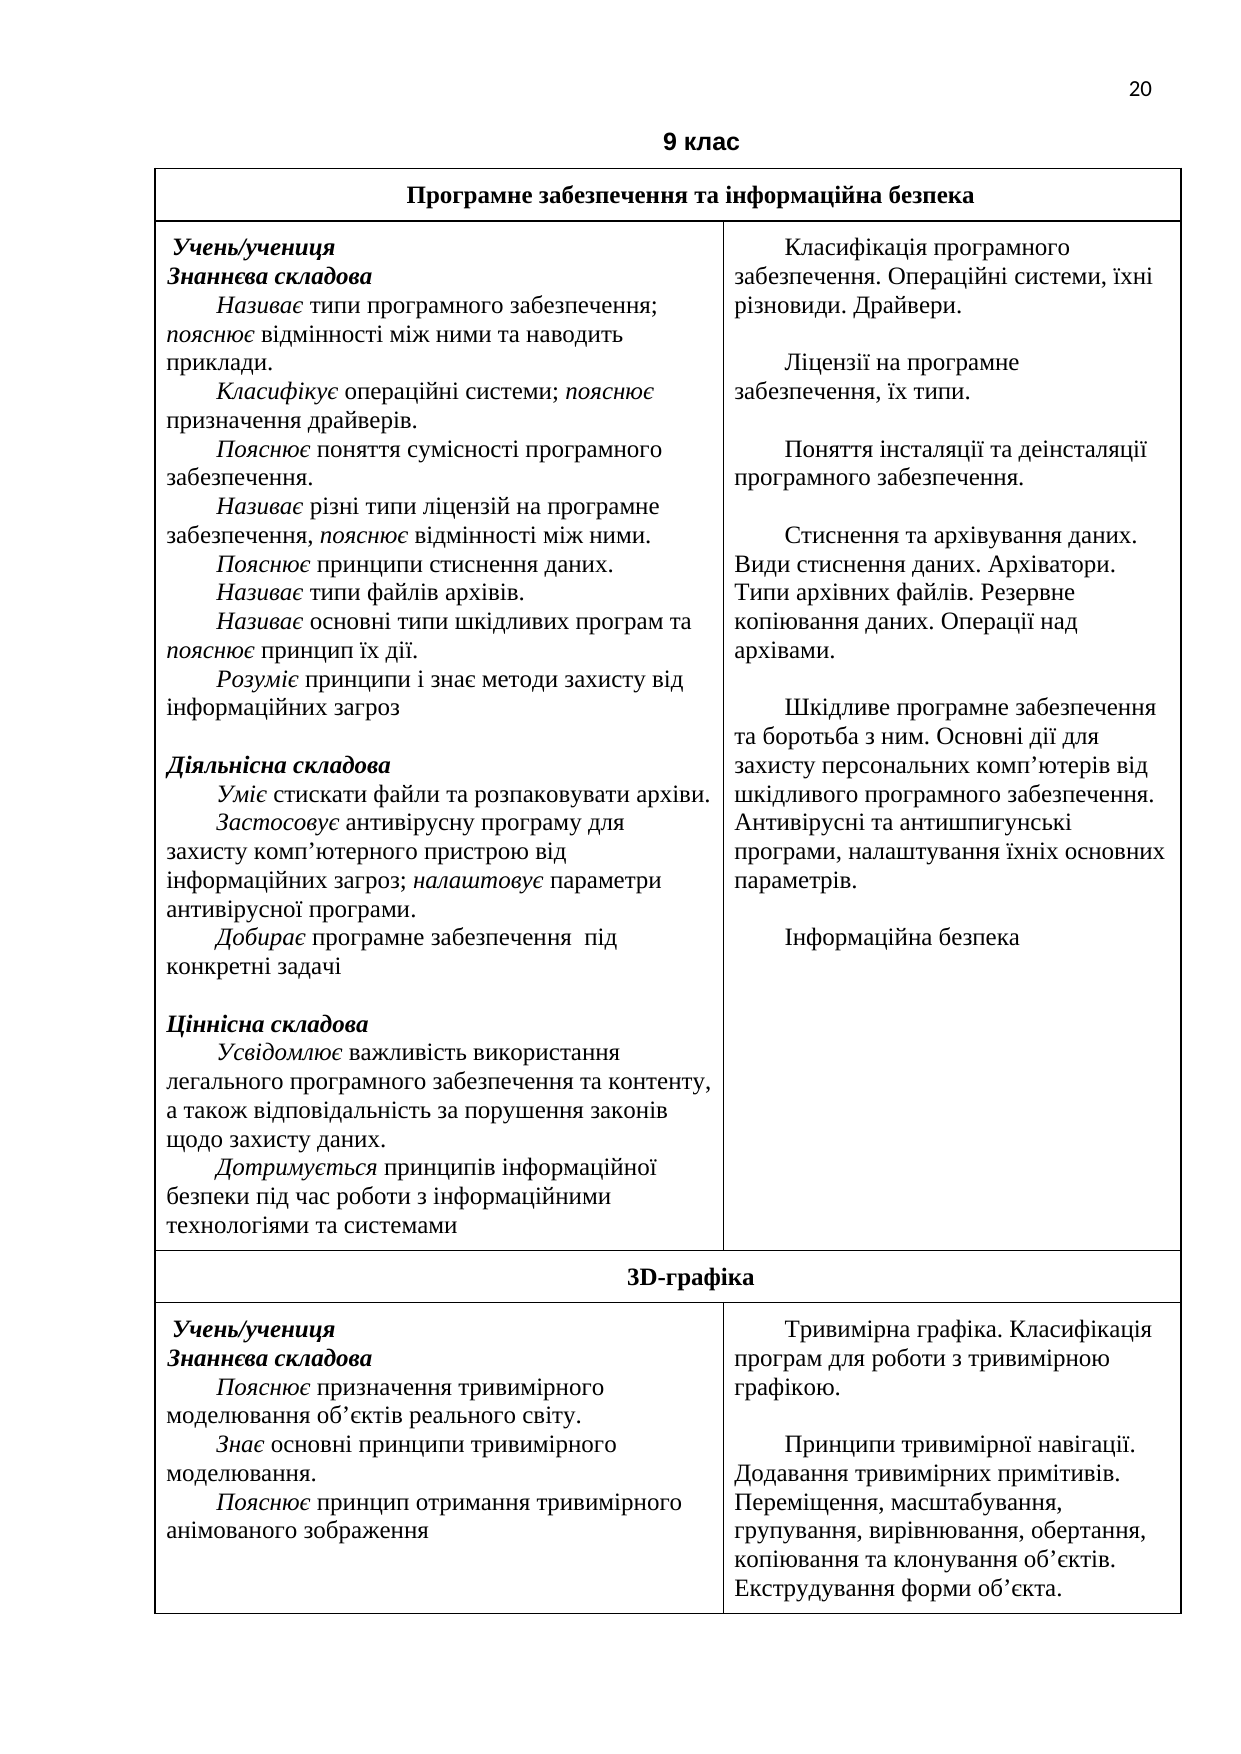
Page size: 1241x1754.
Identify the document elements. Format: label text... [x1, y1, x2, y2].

table_cell Класифікація програмного забезпечення. Операційні системи, їхні різновиди. Драйвери. Ліцензії на програмне забезпечення, їх типи. Поняття інсталяції та деінсталяції програмного забезпечення. Стиснення та архівування даних. Види стиснення даних. Архіватори. Типи архівних файлів. Резервне копіювання даних. Операції над архівами. Шкідливе програмне забезпечення та боротьба з ним. Основні дії для захисту персональних комп’ютерів від шкідливого програмного забезпечення. Антивірусні та антишпигунські програми, налаштування їхніх основних параметрів. Інформаційна безпека [724, 222, 1180, 1249]
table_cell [156, 1303, 723, 1613]
table_header Програмне забезпечення та інформаційна безпека [156, 169, 1180, 220]
table_cell Учень/учениця Знаннєва складова Називає типи програмного забезпечення; пояснює відмінності між ними та наводить приклади. Класифікує операційні системи; пояснює призначення драйверів. Пояснює поняття сумісності програмного забезпечення. Називає різні типи ліцензій на програмне забезпечення, пояснює відмінності між ними. Пояснює принципи стиснення даних. Називає типи файлів архівів. Називає основні типи шкідливих програм та пояснює принцип їх дії. Розуміє принципи і знає методи захисту від інформаційних загроз Діяльнісна складова Уміє стискати файли та розпаковувати архіви. Застосовує антивірусну програму для захисту комп’ютерного пристрою від інформаційних загроз; налаштовує параметри антивірусної програми. Добирає програмне забезпечення під конкретні задачі Ціннісна складова Усвідомлює важливість використання легального програмного забезпечення та контенту, а також відповідальність за порушення законів щодо захисту даних. Дотримується принципів інформаційної безпеки під час роботи з інформаційними технологіями та системами [156, 222, 723, 1249]
table_cell 3D-графіка [156, 1251, 1180, 1302]
subtitle 9 клас [251, 126, 1152, 155]
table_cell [724, 1303, 1180, 1613]
